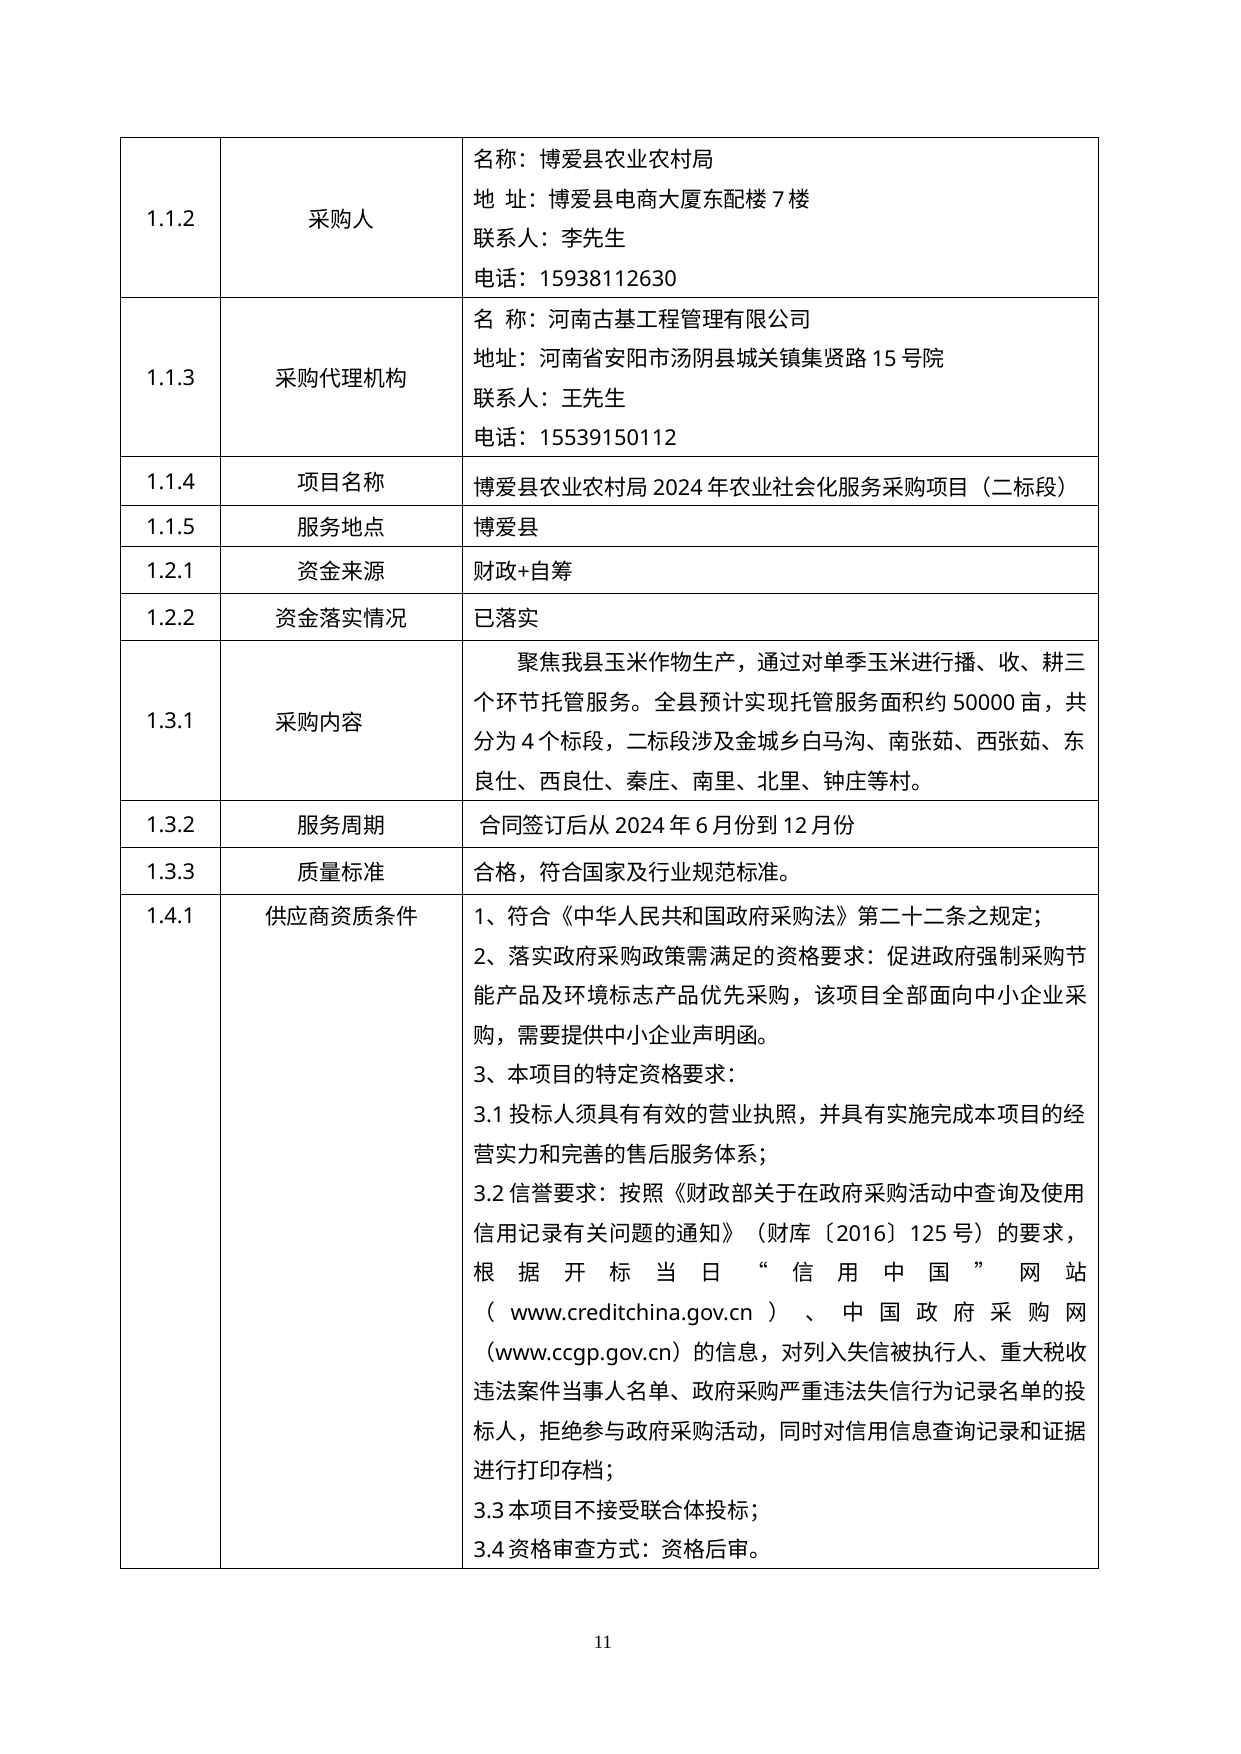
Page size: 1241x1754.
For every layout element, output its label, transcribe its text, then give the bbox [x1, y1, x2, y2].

table_cell 财政+自筹 [463, 547, 1098, 593]
table_cell 已落实 [463, 594, 1098, 640]
table_cell 1.3.1 [121, 641, 220, 799]
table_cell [463, 895, 1098, 1568]
table_cell 博爱县 [463, 506, 1098, 546]
table_cell 供应商资质条件 [221, 895, 462, 1568]
table_cell 服务周期 [221, 801, 462, 847]
table_cell 1.1.4 [121, 457, 220, 505]
table_cell 1.1.3 [121, 298, 220, 456]
table_cell 名 称：河南古基工程管理有限公司 地址：河南省安阳市汤阴县城关镇集贤路15号院 联系人：王先生 电话：15539150112 [463, 298, 1098, 456]
table_cell 采购代理机构 [221, 298, 462, 456]
table_cell 合格，符合国家及行业规范标准。 [463, 848, 1098, 894]
table_cell 采购人 [221, 138, 462, 297]
table_cell 1.3.2 [121, 801, 220, 847]
table_cell 1.1.5 [121, 506, 220, 546]
table_cell 博爱县农业农村局2024年农业社会化服务采购项目（二标段） [463, 457, 1098, 505]
table_cell 项目名称 [221, 457, 462, 505]
table_cell 资金来源 [221, 547, 462, 593]
table_cell 名称：博爱县农业农村局 地 址：博爱县电商大厦东配楼7楼 联系人：李先生 电话：15938112630 [463, 138, 1098, 297]
table_cell 1.3.3 [121, 848, 220, 894]
table_cell 聚焦我县玉米作物生产，通过对单季玉米进行播、收、耕三个环节托管服务。全县预计实现托管服务面积约50000亩，共分为4个标段，二标段涉及金城乡白马沟、南张茹、西张茹、东良仕、西良仕、秦庄、南里、北里、钟庄等村。 [463, 641, 1098, 799]
table_cell 合同签订后从2024年6月份到12月份 [463, 801, 1098, 847]
table_cell 1.2.2 [121, 594, 220, 640]
table_cell 资金落实情况 [221, 594, 462, 640]
table_cell 采购内容 [221, 641, 462, 799]
table_cell 1.4.1 [121, 895, 220, 1568]
table_cell 质量标准 [221, 848, 462, 894]
table_cell 1.2.1 [121, 547, 220, 593]
table_cell 1.1.2 [121, 138, 220, 297]
table_cell 服务地点 [221, 506, 462, 546]
